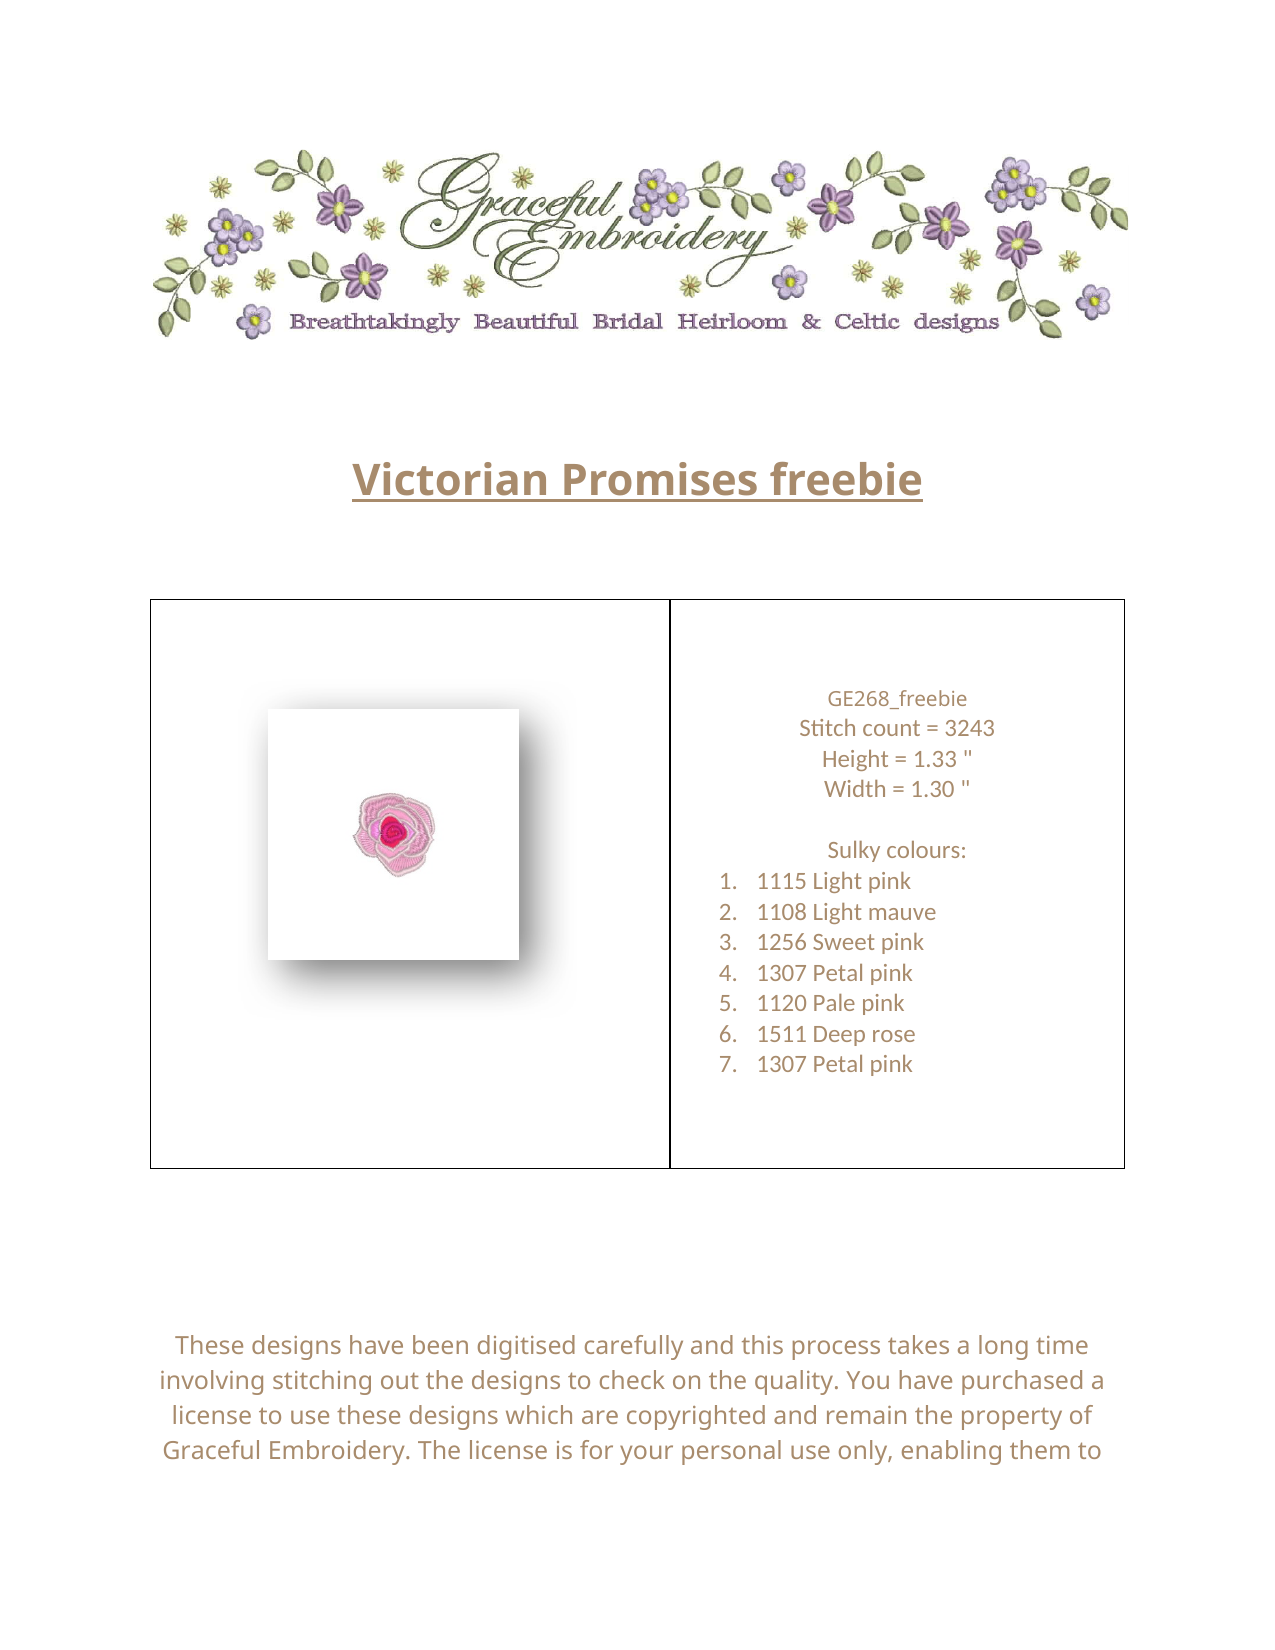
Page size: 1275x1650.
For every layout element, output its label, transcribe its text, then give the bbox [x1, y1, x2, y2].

picture [153, 149, 1129, 340]
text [150, 1328, 1114, 1467]
picture [268, 709, 519, 960]
table_header [151, 600, 669, 1168]
table_header GE268_freebie Stitch count = 3243 Height = 1.33 " Width = 1.30 " Sulky colours: 1115 Light pink 1108 Light mauve 1256 Sweet pink 1307 Petal pink 1120 Pale pink 1511 Deep rose 1307 Petal pink [671, 600, 1124, 1168]
